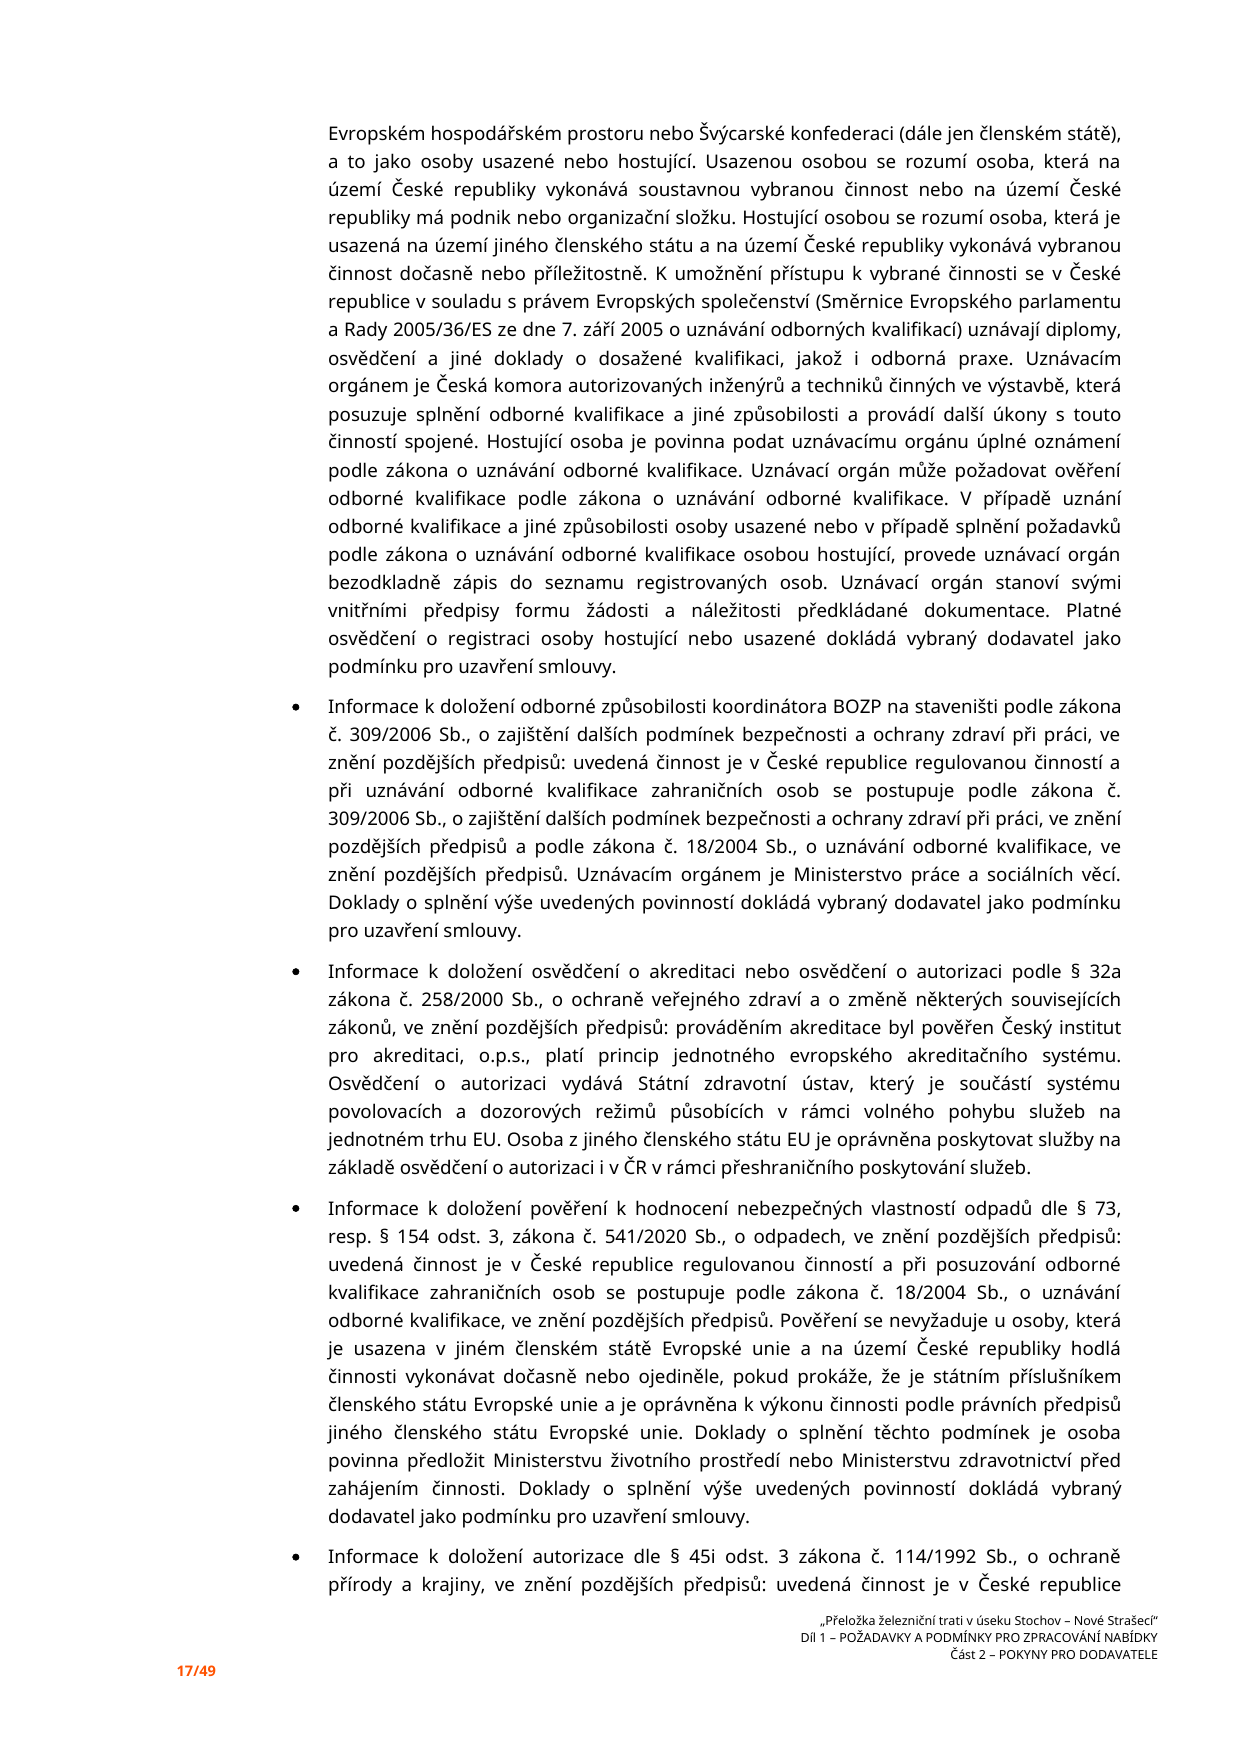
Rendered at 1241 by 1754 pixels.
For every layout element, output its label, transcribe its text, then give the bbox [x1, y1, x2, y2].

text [292, 121, 1122, 678]
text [292, 1544, 1122, 1597]
text Informace k doložení odborné způsobilosti koordinátora BOZP na staveništi podle zákona č. 309/2006 Sb., o zajištění dalších podmínek bezpečnosti a ochrany zdraví při práci, ve znění pozdějších předpisů: uvedená činnost je v České republice regulovanou činností a při uznávání odborné kvalifikace zahraničních osob se postupuje podle zákona č. 309/2006 Sb., o zajištění dalších podmínek bezpečnosti a ochrany zdraví při práci, ve znění pozdějších předpisů a podle zákona č. 18/2004 Sb., o uznávání odborné kvalifikace, ve znění pozdějších předpisů. Uznávacím orgánem je Ministerstvo práce a sociálních věcí. Doklady o splnění výše uvedených povinností dokládá vybraný dodavatel jako podmínku pro uzavření smlouvy. [292, 693, 1122, 943]
text Informace k doložení pověření k hodnocení nebezpečných vlastností odpadů dle § 73, resp. § 154 odst. 3, zákona č. 541/2020 Sb., o odpadech, ve znění pozdějších předpisů: uvedená činnost je v České republice regulovanou činností a při posuzování odborné kvalifikace zahraničních osob se postupuje podle zákona č. 18/2004 Sb., o uznávání odborné kvalifikace, ve znění pozdějších předpisů. Pověření se nevyžaduje u osoby, která je usazena v jiném členském státě Evropské unie a na území České republiky hodlá činnosti vykonávat dočasně nebo ojediněle, pokud prokáže, že je státním příslušníkem členského státu Evropské unie a je oprávněna k výkonu činnosti podle právních předpisů jiného členského státu Evropské unie. Doklady o splnění těchto podmínek je osoba povinna předložit Ministerstvu životního prostředí nebo Ministerstvu zdravotnictví před zahájením činnosti. Doklady o splnění výše uvedených povinností dokládá vybraný dodavatel jako podmínku pro uzavření smlouvy. [292, 1195, 1122, 1529]
text Informace k doložení osvědčení o akreditaci nebo osvědčení o autorizaci podle § 32a zákona č. 258/2000 Sb., o ochraně veřejného zdraví a o změně některých souvisejících zákonů, ve znění pozdějších předpisů: prováděním akreditace byl pověřen Český institut pro akreditaci, o.p.s., platí princip jednotného evropského akreditačního systému. Osvědčení o autorizaci vydává Státní zdravotní ústav, který je součástí systému povolovacích a dozorových režimů působících v rámci volného pohybu služeb na jednotném trhu EU. Osoba z jiného členského státu EU je oprávněna poskytovat služby na základě osvědčení o autorizaci i v ČR v rámci přeshraničního poskytování služeb. [292, 958, 1122, 1180]
